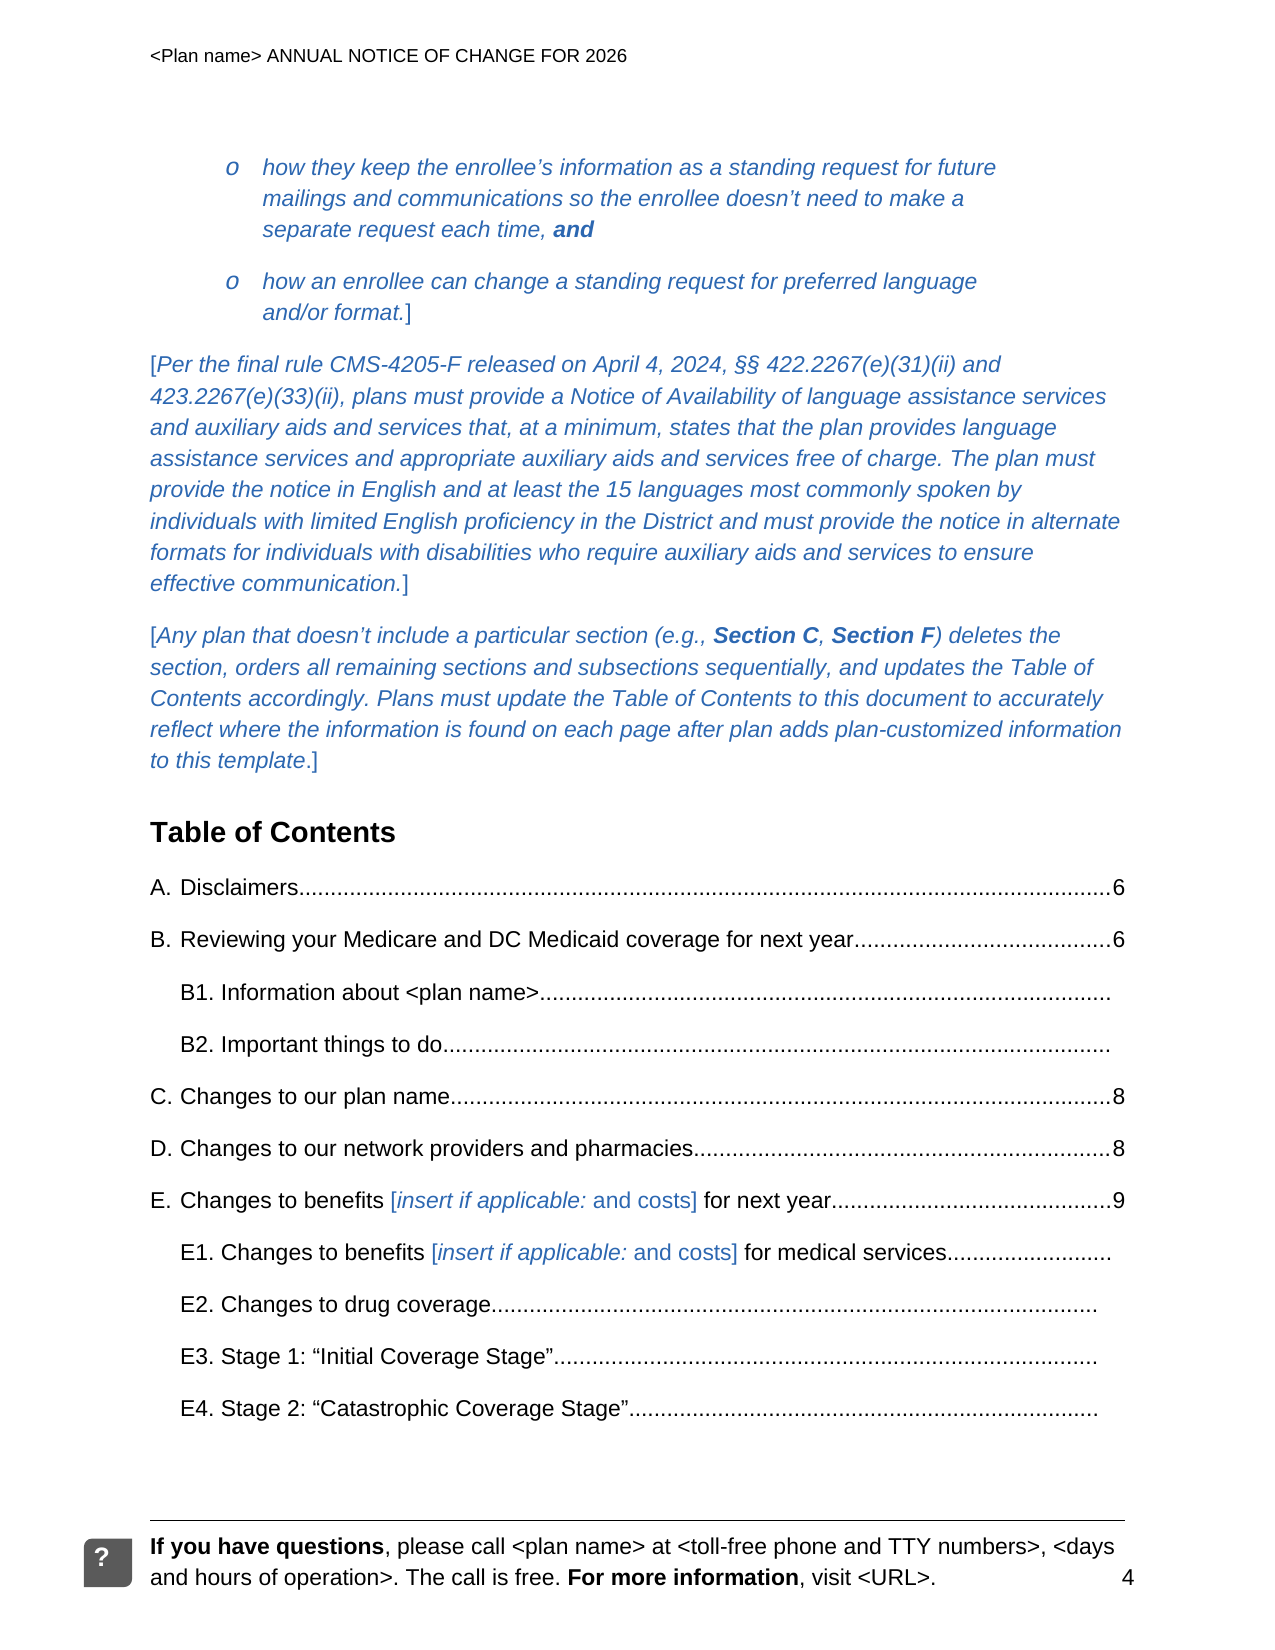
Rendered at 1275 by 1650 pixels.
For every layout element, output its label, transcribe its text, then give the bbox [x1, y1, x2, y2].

text [Per the final rule CMS-4205-F released on April 4, 2024, §§ 422.2267(e)(31)(ii) and 423.2267(e)(33)(ii), plans must provide a Notice of Availability of language assistance services and auxiliary aids and services that, at a minimum, states that the plan provides language assistance services and appropriate auxiliary aids and services free of charge. The plan must provide the notice in English and at least the 15 languages most commonly spoken by individuals with limited English proficiency in the District and must provide the notice in alternate formats for individuals with disabilities who require auxiliary aids and services to ensure effective communication.] [150, 348, 1125, 598]
text how they keep the enrollee’s information as a standing request for future mailings and communications so the enrollee doesn’t need to make a separate request each time, and [225, 150, 1050, 244]
text [Any plan that doesn’t include a particular section (e.g., Section C, Section F) deletes the section, orders all remaining sections and subsections sequentially, and updates the Table of Contents accordingly. Plans must update the Table of Contents to this document to accurately reflect where the information is found on each page after plan adds plan-customized information to this template.] [150, 619, 1125, 775]
text how an enrollee can change a standing request for preferred language and/or format.] [225, 264, 1050, 327]
